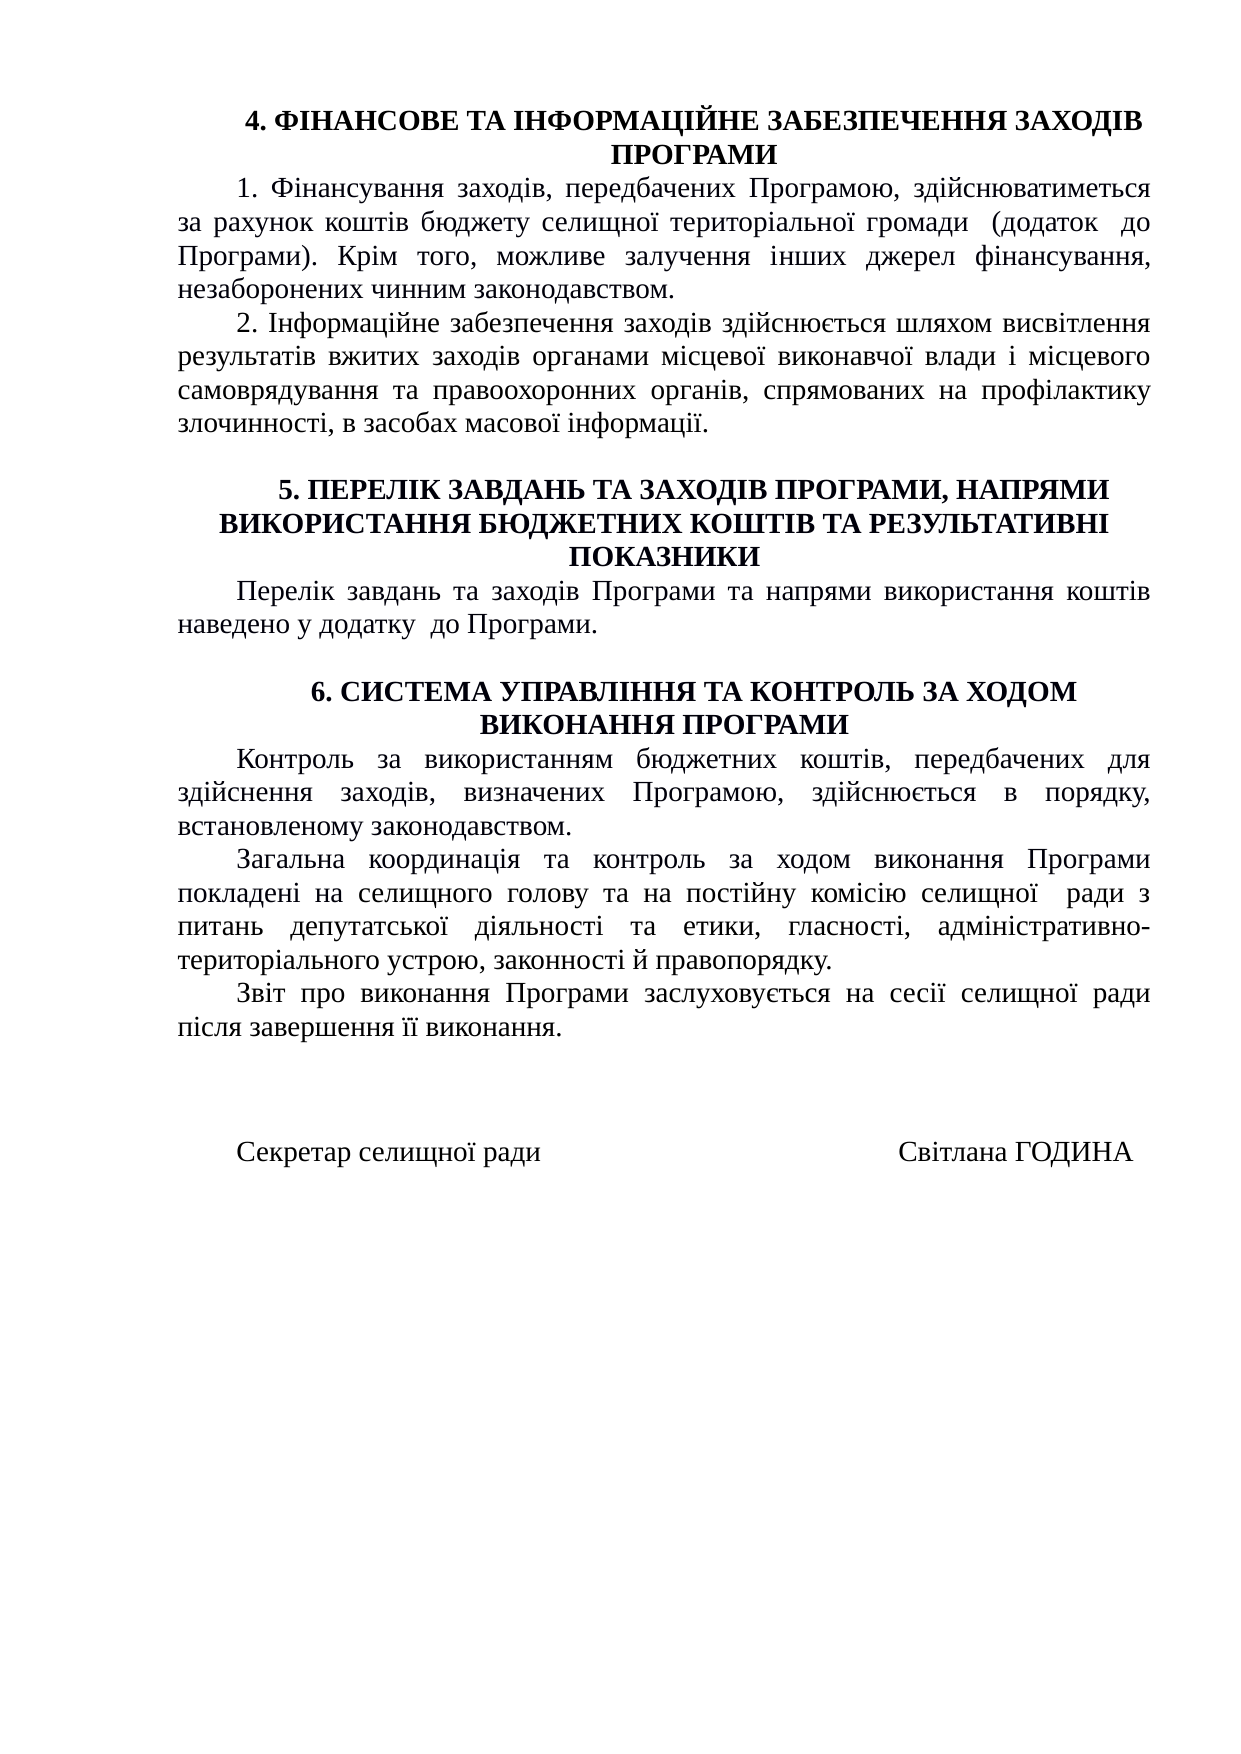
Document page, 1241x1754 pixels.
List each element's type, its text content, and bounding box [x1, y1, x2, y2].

text Загальна координація та контроль за ходом виконання Програми покладені на селищного голову та на постійну комісію селищної ради з питань депутатської діяльності та етики, гласності, адміністративно-територіального устрою, законності й правопорядку. [177, 841, 1152, 976]
text 6. СИСТЕМА УПРАВЛІННЯ ТА КОНТРОЛЬ ЗА ХОДОМ ВИКОНАННЯ ПРОГРАМИ [177, 674, 1152, 741]
text Перелік завдань та заходів Програми та напрями використання коштів наведено у додатку до Програми. [177, 573, 1152, 640]
text 5. ПЕРЕЛІК ЗАВДАНЬ ТА ЗАХОДІВ ПРОГРАМИ, НАПРЯМИ ВИКОРИСТАННЯ БЮДЖЕТНИХ КОШТІВ ТА РЕЗУЛЬТАТИВНІ ПОКАЗНИКИ [177, 472, 1152, 573]
text 1. Фінансування заходів, передбачених Програмою, здійснюватиметься за рахунок коштів бюджету селищної територіальної громади (додаток до Програми). Крім того, можливе залучення інших джерел фінансування, незаборонених чинним законодавством. [177, 171, 1152, 305]
text 2. Інформаційне забезпечення заходів здійснюється шляхом висвітлення результатів вжитих заходів органами місцевої виконавчої влади і місцевого самоврядування та правоохоронних органів, спрямованих на профілактику злочинності, в засобах масової інформації. [177, 305, 1152, 439]
text Контроль за використанням бюджетних коштів, передбачених для здійснення заходів, визначених Програмою, здійснюється в порядку, встановленому законодавством. [177, 741, 1152, 841]
text Секретар селищної ради Світлана ГОДИНА [177, 1134, 1152, 1167]
text 4. ФІНАНСОВЕ ТА ІНФОРМАЦІЙНЕ ЗАБЕЗПЕЧЕННЯ ЗАХОДІВ ПРОГРАМИ [236, 103, 1152, 171]
text Звіт про виконання Програми заслуховується на сесії селищної ради після завершення її виконання. [177, 976, 1152, 1043]
